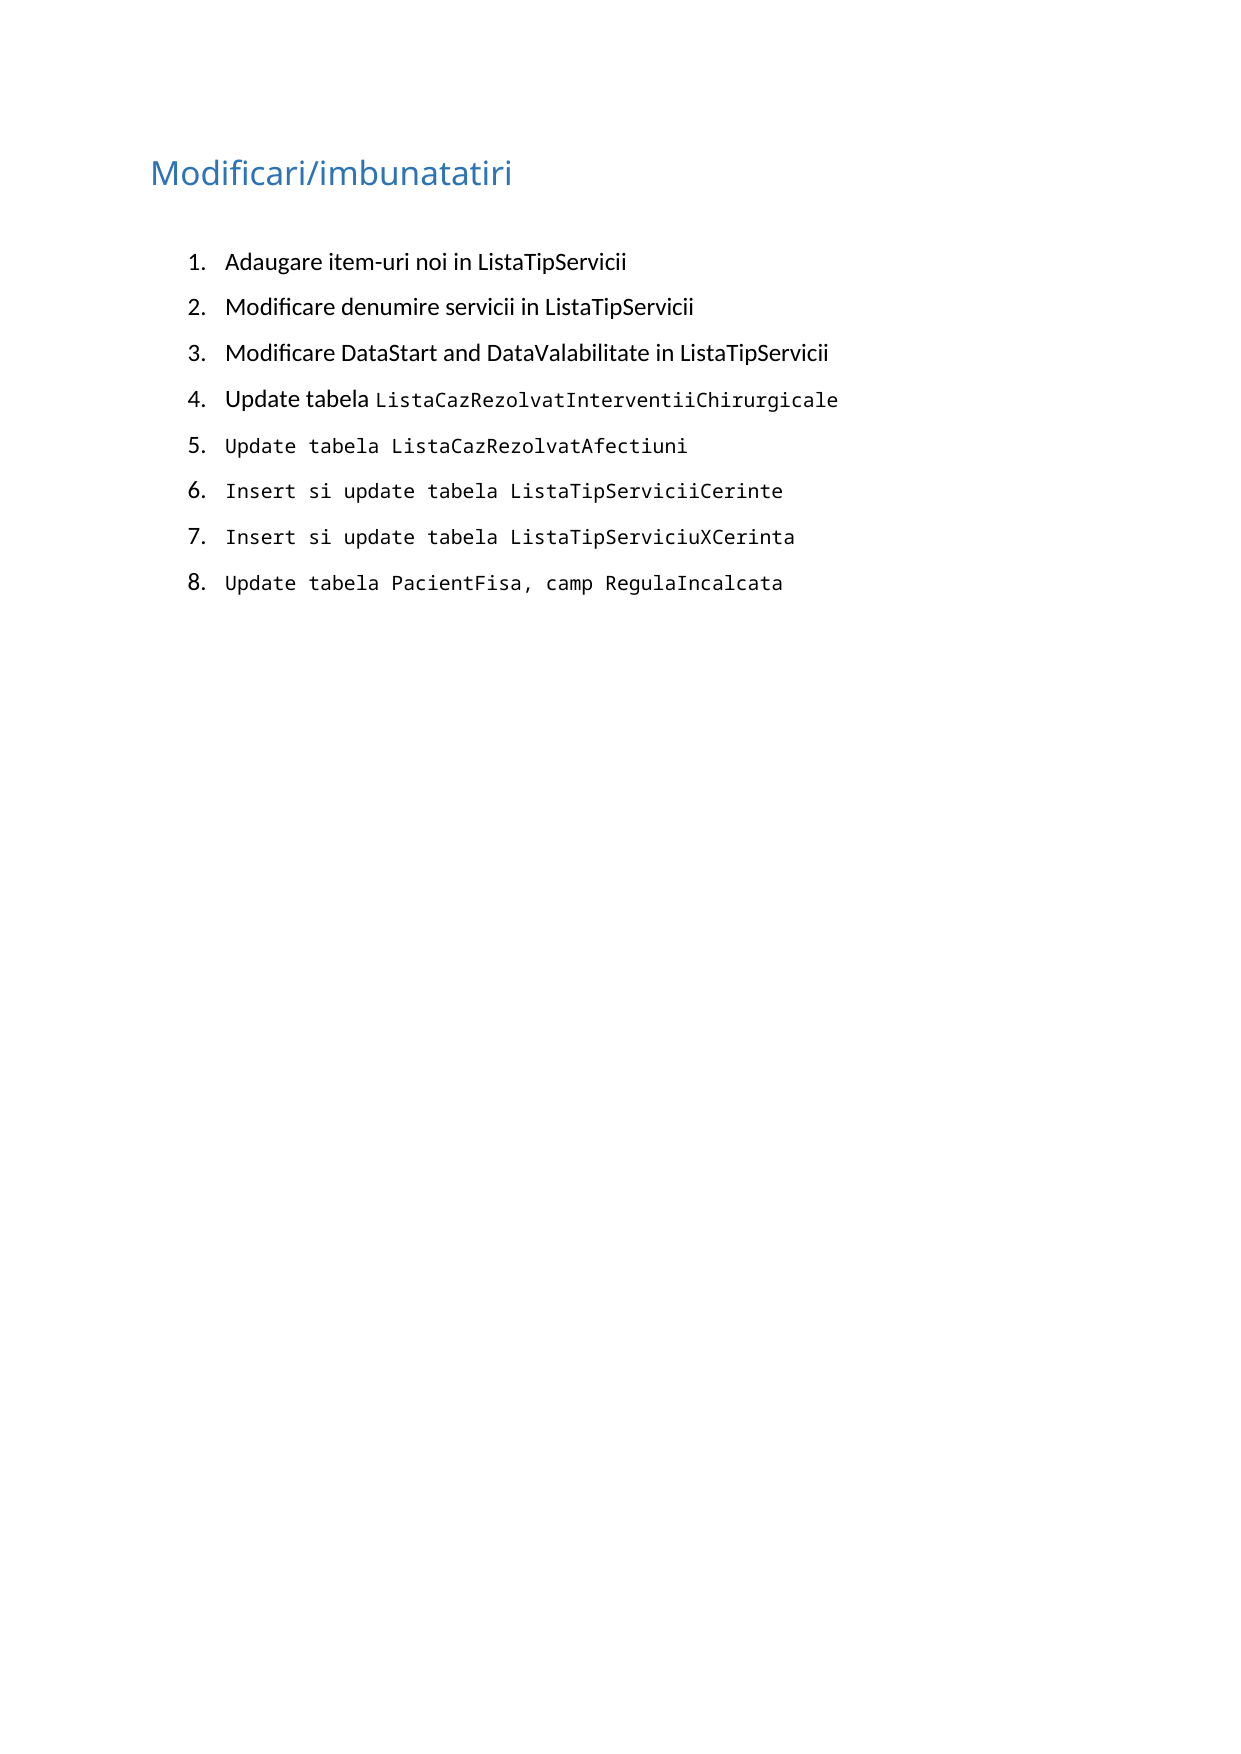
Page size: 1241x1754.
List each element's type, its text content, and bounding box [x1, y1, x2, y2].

list Update tabela ListaCazRezolvatAfectiuni [187, 429, 1090, 459]
list Modificare denumire servicii in ListaTipServicii [187, 292, 1090, 322]
list Adaugare item-uri noi in ListaTipServicii [187, 246, 1090, 276]
list Update tabela PacientFisa, camp RegulaIncalcata [187, 566, 1090, 596]
list Update tabela ListaCazRezolvatInterventiiChirurgicale [187, 383, 1090, 413]
list Modificare DataStart and DataValabilitate in ListaTipServicii [187, 337, 1090, 368]
list Insert si update tabela ListaTipServiciuXCerinta [187, 520, 1090, 551]
subtitle Modificari/imbunatatiri [150, 150, 1090, 195]
list Insert si update tabela ListaTipServiciiCerinte [187, 474, 1090, 505]
